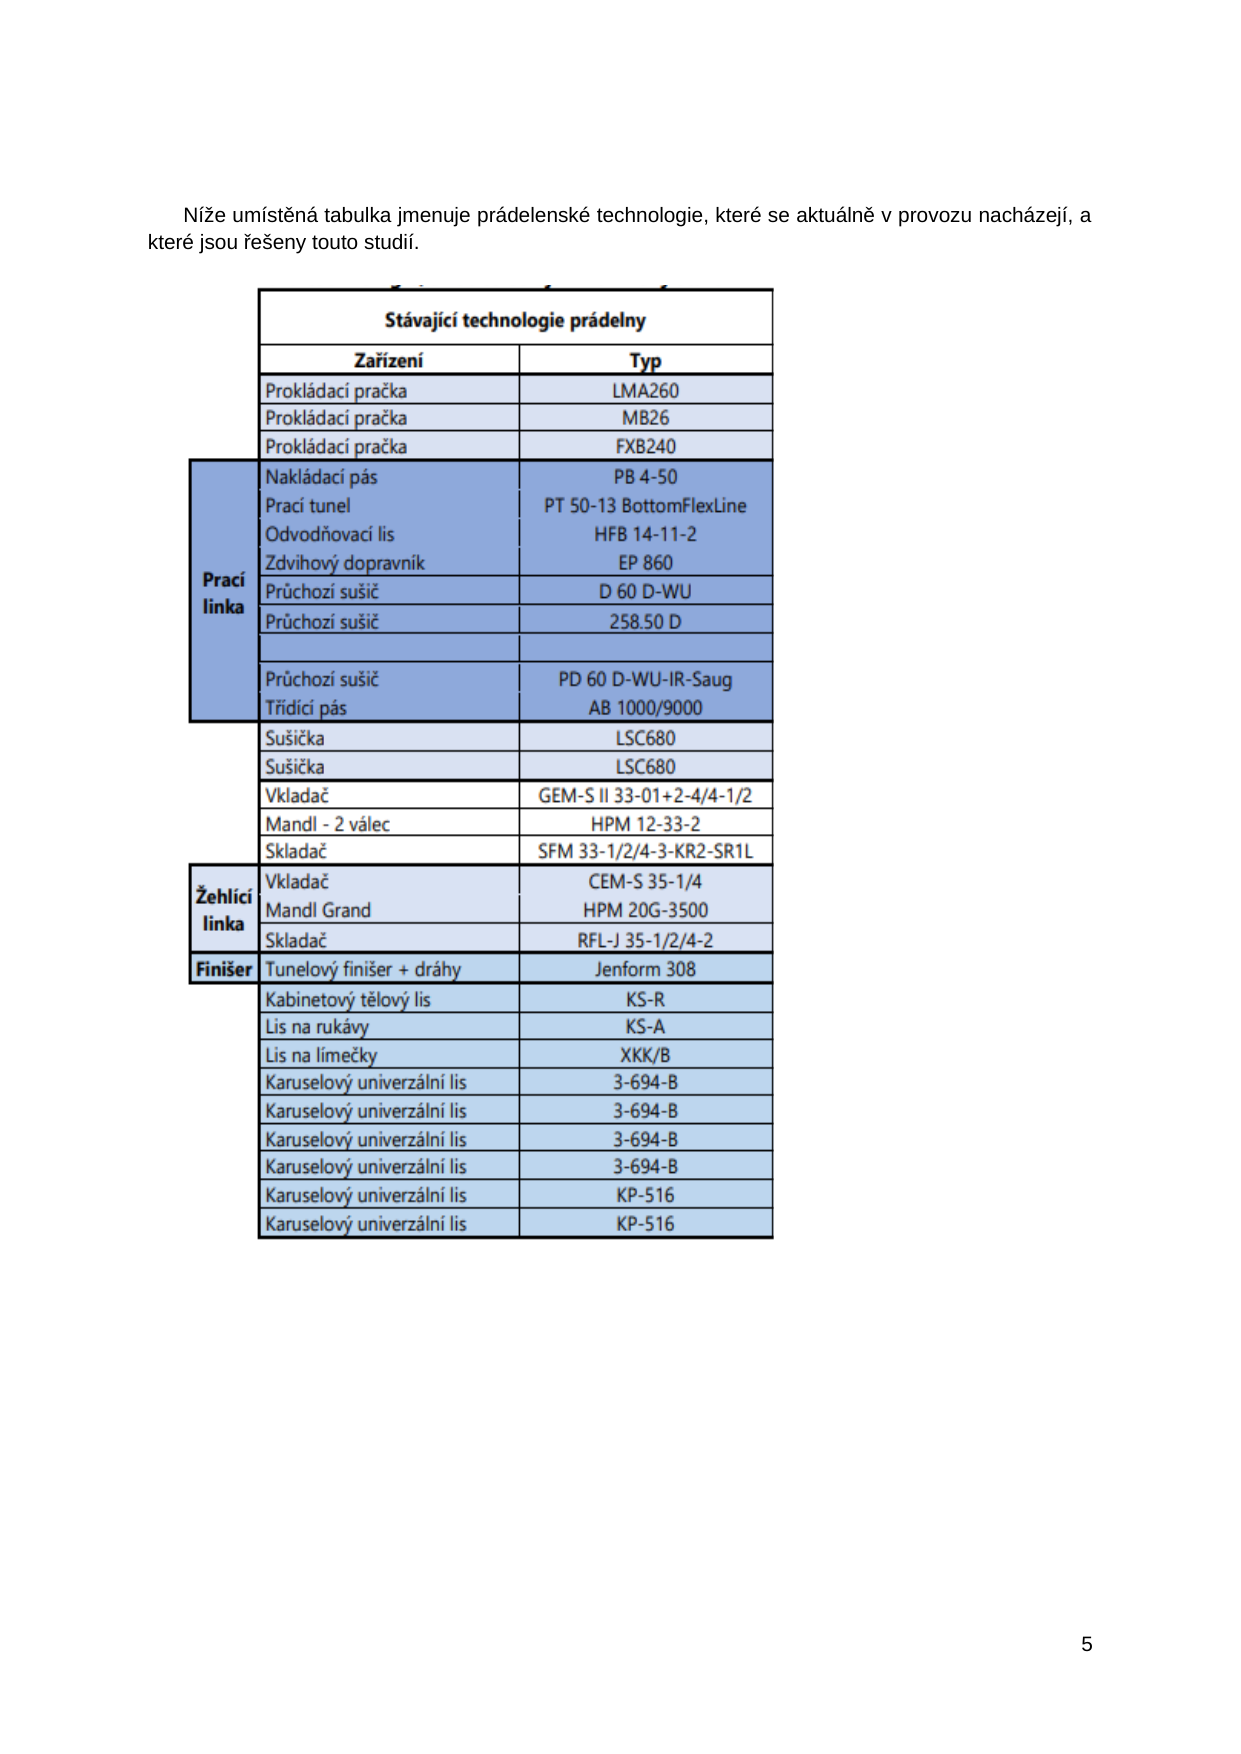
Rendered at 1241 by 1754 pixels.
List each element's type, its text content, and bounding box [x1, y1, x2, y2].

picture [183, 285, 774, 1241]
text Níže umístěná tabulka jmenuje prádelenské technologie, které se aktuálně v provozu nacházejí, a které jsou řešeny touto studií. [148, 203, 1093, 254]
